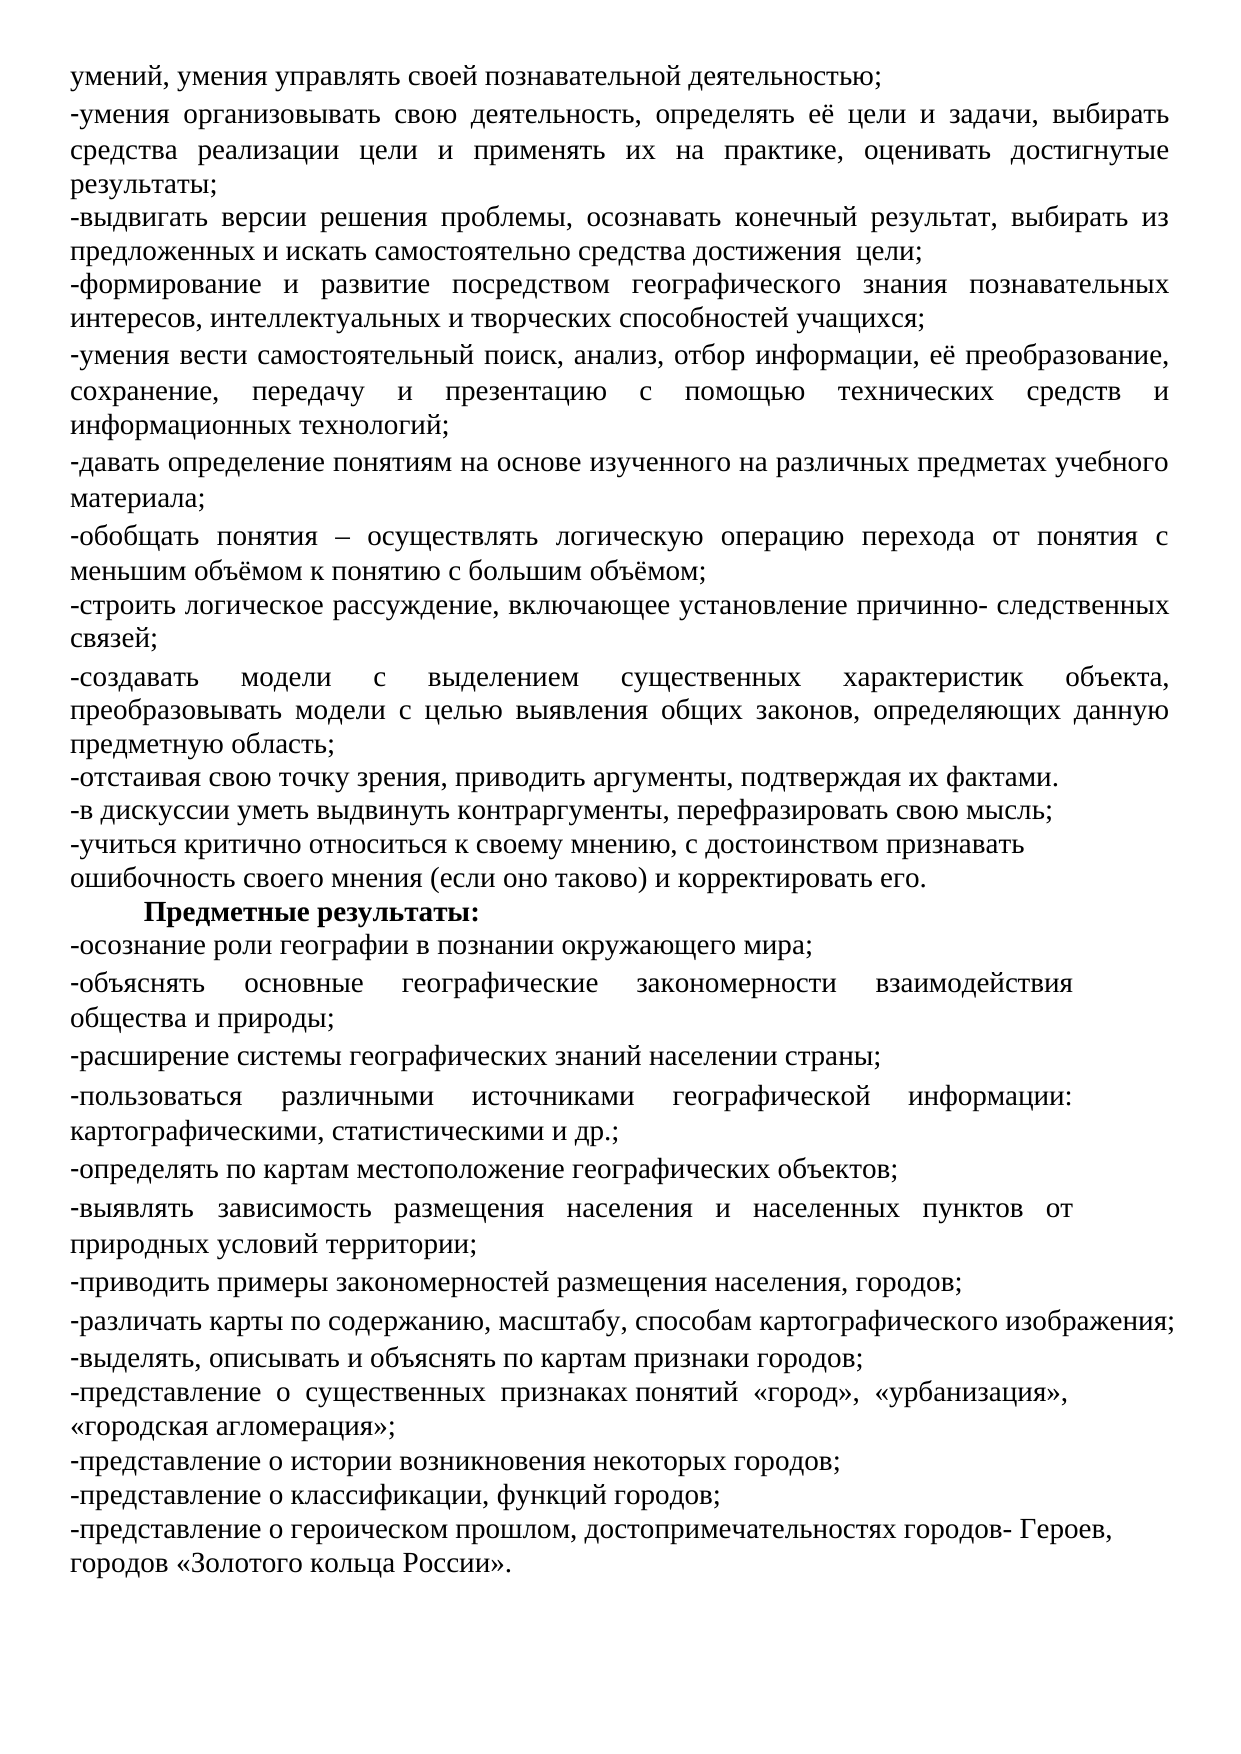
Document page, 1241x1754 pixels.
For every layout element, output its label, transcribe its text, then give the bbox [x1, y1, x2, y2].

text -определять по картам местоположение географических объектов; [70, 1147, 1181, 1187]
text -формирование и развитие посредством географического знания познавательных интересов, интеллектуальных и творческих способностей учащихся; [70, 266, 1170, 333]
text «городская агломерация»; [70, 1408, 1181, 1442]
text -выявлять зависимость размещения населения и населенных пунктов от природных условий территории; [70, 1187, 1170, 1260]
text -различать карты по содержанию, масштабу, способам картографического изображения; [70, 1299, 1181, 1339]
text -обобщать понятия – осуществлять логическую операцию перехода от понятия с меньшим объёмом к понятию с большим объёмом; [70, 514, 1170, 587]
text -представление о классификации, функций городов; [70, 1477, 1181, 1511]
text -строить логическое рассуждение, включающее установление причинно- следственных связей; [70, 587, 1171, 654]
text -представление о существенных признаках понятий «город», «урбанизация», [70, 1375, 1181, 1408]
text -умения вести самостоятельный поиск, анализ, отбор информации, её преобразование, сохранение, передачу и презентацию с помощью технических средств и информационных технологий; [70, 333, 1170, 440]
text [70, 59, 1169, 93]
text -умения организовывать свою деятельность, определять её цели и задачи, выбирать средства реализации цели и применять их на практике, оценивать достигнутые результаты; [70, 93, 1171, 199]
text -представление о героическом прошлом, достопримечательностях городов- Героев, городов «Золотого кольца России». [70, 1511, 1181, 1578]
text -приводить примеры закономерностей размещения населения, городов; [70, 1260, 1181, 1299]
subtitle Предметные результаты: [143, 894, 924, 928]
text -осознание роли географии в познании окружающего мира; [70, 928, 1181, 961]
text -создавать модели с выделением существенных характеристик объекта, преобразовывать модели с целью выявления общих законов, определяющих данную предметную область; [70, 659, 1171, 759]
text -пользоваться различными источниками географической информации: картографическими, статистическими и др.; [70, 1074, 1170, 1147]
text -в дискуссии уметь выдвинуть контраргументы, перефразировать свою мысль; [70, 793, 1181, 827]
text -представление о истории возникновения некоторых городов; [70, 1442, 1181, 1477]
text -учиться критично относиться к своему мнению, с достоинством признавать ошибочность своего мнения (если оно таково) и корректировать его. [70, 827, 1181, 894]
text -давать определение понятиям на основе изученного на различных предметах учебного материала; [70, 440, 1170, 513]
text -расширение системы географических знаний населении страны; [70, 1034, 1181, 1074]
text -объяснять основные географические закономерности взаимодействия общества и природы; [70, 961, 1171, 1034]
text -выдвигать версии решения проблемы, осознавать конечный результат, выбирать из предложенных и искать самостоятельно средства достижения цели; [70, 199, 1170, 266]
text -выделять, описывать и объяснять по картам признаки городов; [70, 1339, 1181, 1375]
text -отстаивая свою точку зрения, приводить аргументы, подтверждая их фактами. [70, 759, 1181, 793]
